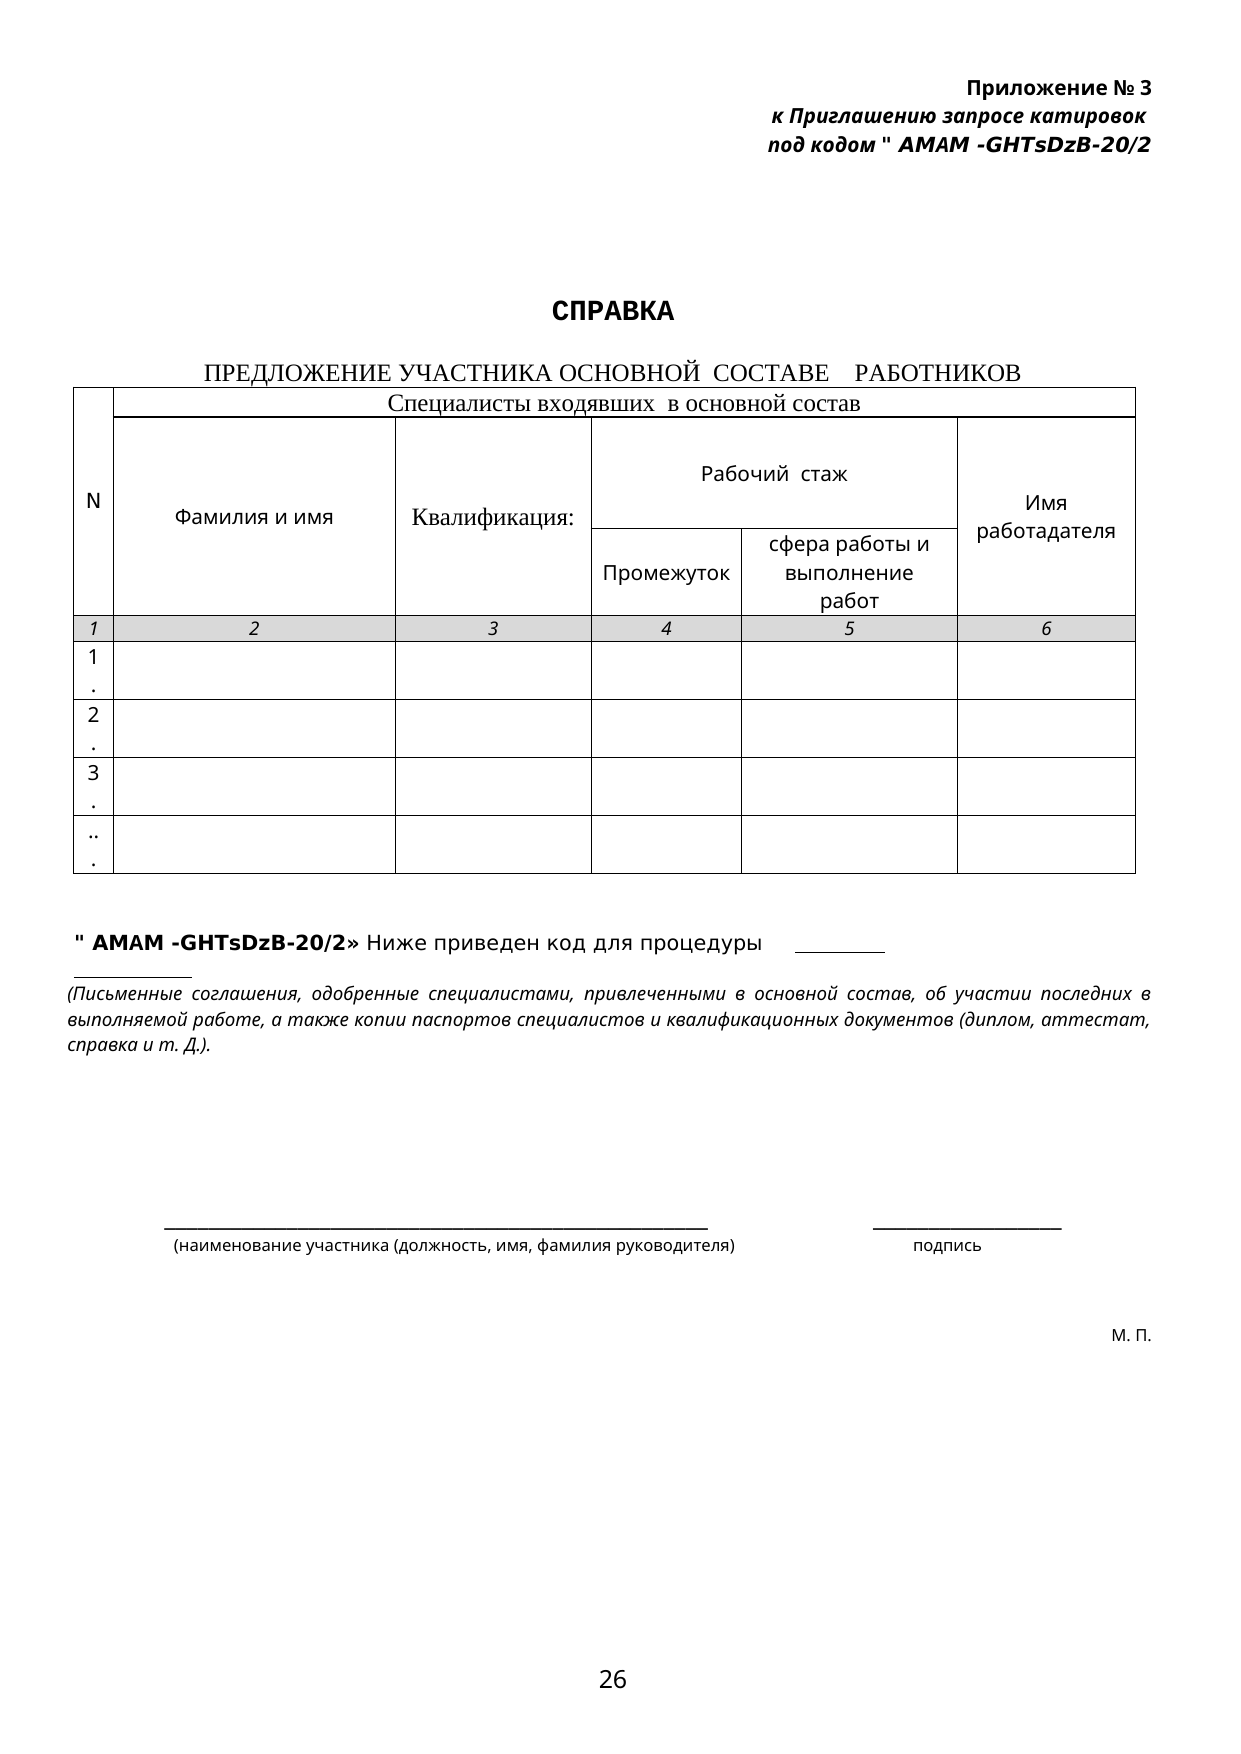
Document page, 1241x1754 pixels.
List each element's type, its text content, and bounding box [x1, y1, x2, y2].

table_cell [396, 758, 591, 815]
text М. П. [74, 1323, 1152, 1346]
text (Письменные соглашения, одобренные специалистами, привлеченными в основной состав, об участии последних в выполняемой работе, а также копии паспортов специалистов и квалификационных документов (диплом, аттестат, справка и т. Д.). [67, 981, 1152, 1057]
text к Приглашению запросе катировок под кодом " АМАМ -GHTsDzB-20/2 [74, 101, 1152, 158]
table_cell 3 [396, 616, 591, 641]
table_cell 2. [74, 700, 113, 757]
table_cell Рабочий стаж [592, 418, 957, 528]
table_cell Имя работадателя [958, 418, 1135, 614]
table_cell [592, 700, 741, 757]
table_cell [958, 700, 1135, 757]
table_cell 6 [958, 616, 1135, 641]
table_cell [742, 758, 957, 815]
table_cell 2 [114, 616, 395, 641]
table_header Специалисты входявших в основной состав [114, 388, 1135, 416]
table_cell [592, 758, 741, 815]
table_cell [742, 700, 957, 757]
table_cell сфера работы и выполнение работ [742, 529, 957, 614]
table_cell [114, 642, 395, 699]
table_cell [742, 816, 957, 873]
table_cell [114, 700, 395, 757]
text ПРЕДЛОЖЕНИЕ УЧАСТНИКА ОСНОВНОЙ СОСТАВЕ РАБОТНИКОВ [74, 329, 1152, 387]
table_cell [958, 642, 1135, 699]
text " АМАМ -GHTsDzB-20/2» Ниже приведен код для процедуры [74, 928, 1152, 981]
table_cell 5 [742, 616, 957, 641]
table_cell [592, 816, 741, 873]
table_cell ... [74, 816, 113, 873]
table_header N [74, 388, 113, 614]
table_cell [396, 700, 591, 757]
table_cell 1. [74, 642, 113, 699]
table_cell 4 [592, 616, 741, 641]
table_cell 3. [74, 758, 113, 815]
table_cell [742, 642, 957, 699]
table_cell 1 [74, 616, 113, 641]
table_cell [114, 758, 395, 815]
table_cell [396, 816, 591, 873]
table_cell [958, 758, 1135, 815]
text СПРАВКА [74, 296, 1152, 329]
table_cell Квалификация: [396, 418, 591, 614]
table_cell Промежуток [592, 529, 741, 614]
table_cell [592, 642, 741, 699]
text (наименование участника (должность, имя, фамилия руководителя) подпись [148, 1233, 1152, 1256]
text Приложение № 3 [74, 73, 1152, 101]
text _________________________________________________ _________________ [74, 1199, 1152, 1233]
table_cell Фамилия и имя [114, 418, 395, 614]
table_cell [958, 816, 1135, 873]
table_cell [114, 816, 395, 873]
table_cell [396, 642, 591, 699]
